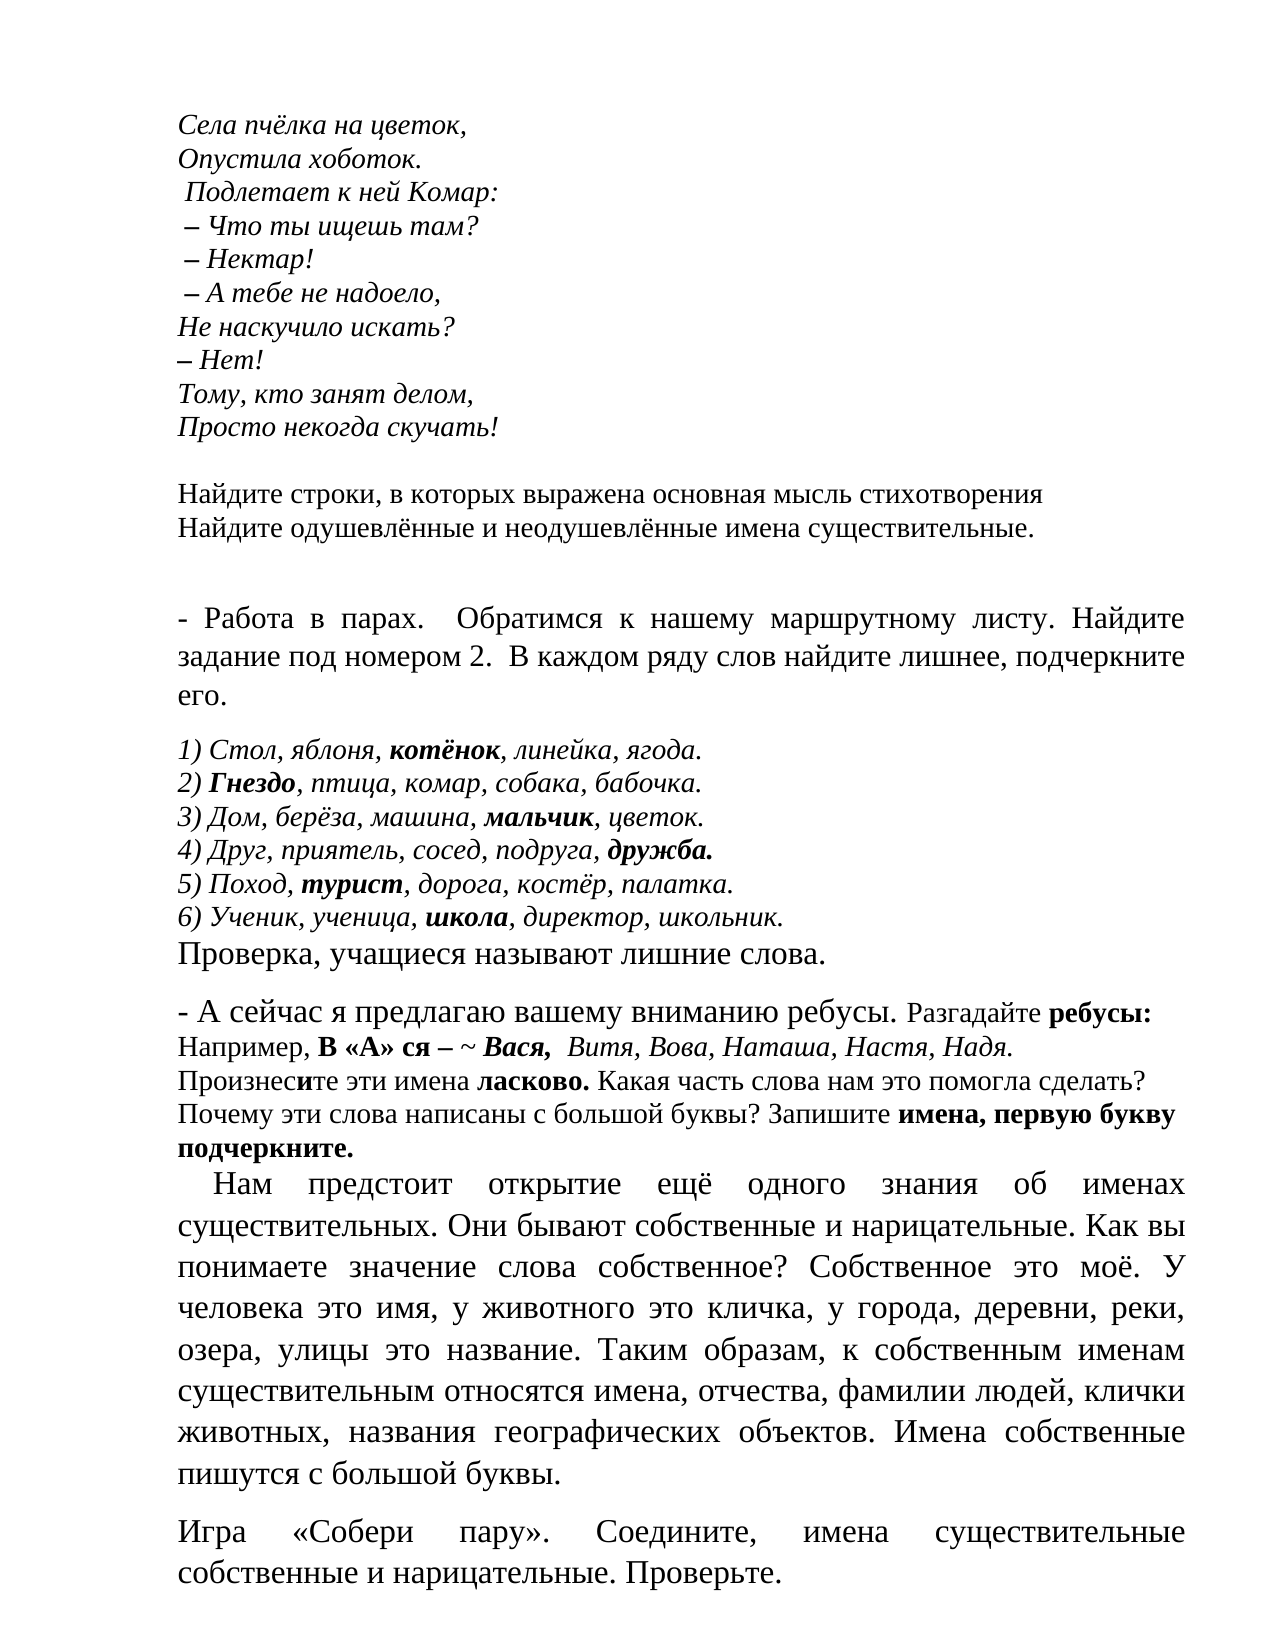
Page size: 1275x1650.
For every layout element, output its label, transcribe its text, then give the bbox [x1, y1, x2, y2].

text Игра «Собери пару». Соедините, имена существительные собственные и нарицательные. Проверьте. [177, 1511, 1186, 1591]
text Найдите одушевлённые и неодушевлённые имена существительные. [177, 510, 1186, 543]
text Подлетает к ней Комар: [177, 174, 1186, 208]
text Села пчёлка на цветок, [177, 107, 1186, 141]
text Опустила хоботок. [177, 141, 1186, 174]
text – Нектар! [177, 242, 1186, 275]
text 2) Гнездо, птица, комар, собака, бабочка. [177, 765, 1186, 799]
text Произнесите эти имена ласково. Какая часть слова нам это помогла сделать? Почему эти слова написаны с большой буквы? Запишите имена, первую букву подчеркните. [177, 1063, 1186, 1163]
text 4) Друг, приятель, сосед, подруга, дружба. [177, 832, 1186, 866]
text 6) Ученик, ученица, школа, директор, школьник. [177, 899, 1186, 933]
text - А сейчас я предлагаю вашему вниманию ребусы. Разгадайте ребусы: [177, 991, 1186, 1029]
text - Работа в парах. Обратимся к нашему маршрутному листу. Найдите задание под номером 2. В каждом ряду слов найдите лишнее, подчеркните его. [177, 599, 1186, 712]
text Тому, кто занят делом, [177, 376, 1186, 409]
text Нам предстоит открытие ещё одного знания об именах существительных. Они бывают собственные и нарицательные. Как вы понимаете значение слова собственное? Собственное это моё. У человека это имя, у животного это кличка, у города, деревни, реки, озера, улицы это название. Таким образам, к собственным именам существительным относятся имена, отчества, фамилии людей, клички животных, названия географических объектов. Имена собственные пишутся с большой буквы. [177, 1163, 1186, 1491]
text 3) Дом, берёза, машина, мальчик, цветок. [177, 799, 1186, 832]
text 5) Поход, турист, дорога, костёр, палатка. [177, 866, 1186, 899]
text Например, В «А» ся – ~ Вася, Витя, Вова, Наташа, Настя, Надя. [177, 1029, 1186, 1063]
text – Что ты ищешь там? [177, 208, 1186, 242]
text Проверка, учащиеся называют лишние слова. [177, 933, 1186, 971]
text Просто некогда скучать! [177, 409, 1186, 443]
text 1) Стол, яблоня, котёнок, линейка, ягода. [177, 732, 1186, 765]
text Найдите строки, в которых выражена основная мысль стихотворения [177, 476, 1186, 510]
text – А тебе не надоело, [177, 275, 1186, 309]
text Не наскучило искать? [177, 309, 1186, 342]
text – Нет! [177, 342, 1186, 376]
